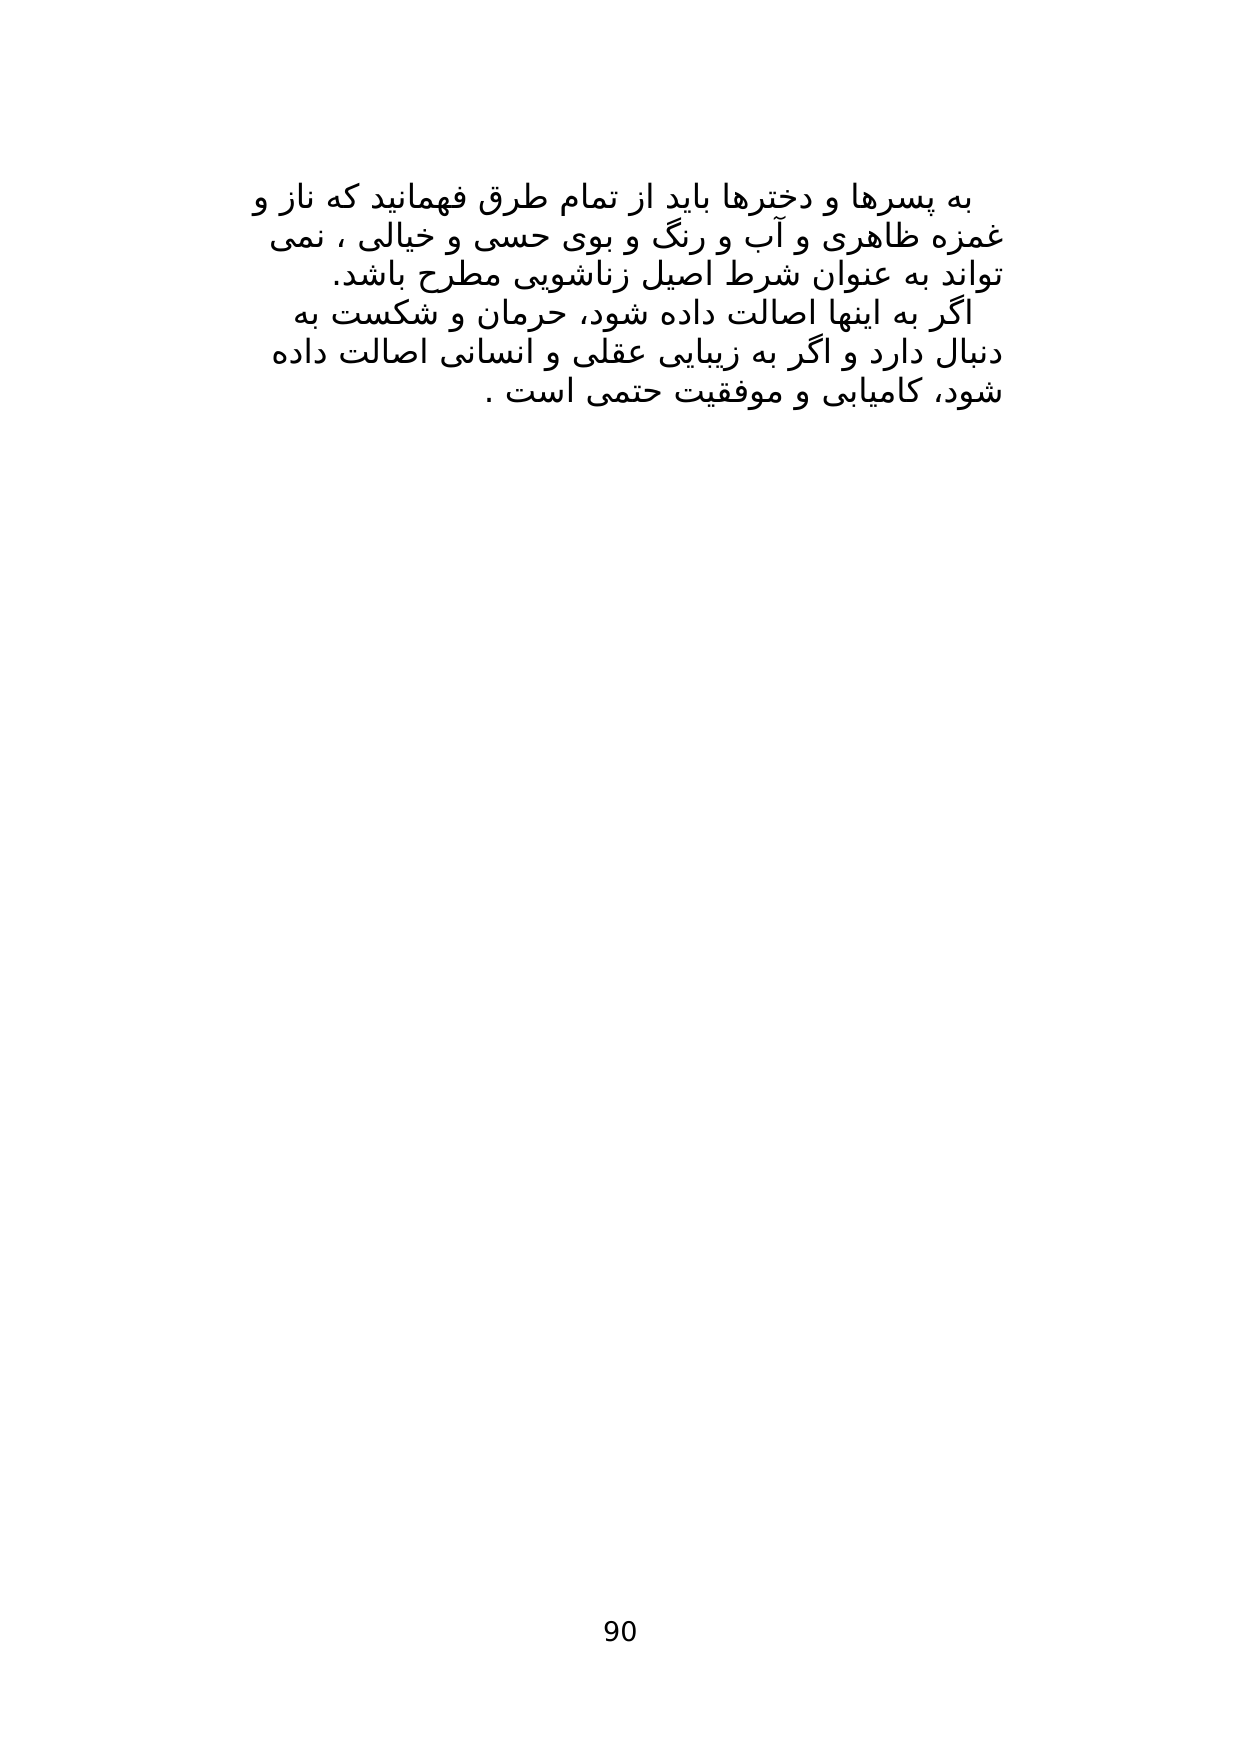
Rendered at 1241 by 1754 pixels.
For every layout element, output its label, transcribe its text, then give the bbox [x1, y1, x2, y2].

text اگر به اينها اصالت داده شود، حرمان و شكست به دنبال دارد و اگر به زيبايى عقلى و انسانى اصالت داده شود، كاميابى و موفقيت حتمى است . [236, 294, 1004, 410]
text به پسرها و دخترها بايد از تمام طرق فهمانيد كه ناز و غمزه ظاهرى و آب و رنگ و بوى حسى و خيالى ، نمى تواند به عنوان شرط اصيل زناشويى مطرح باشد. [236, 177, 1004, 294]
